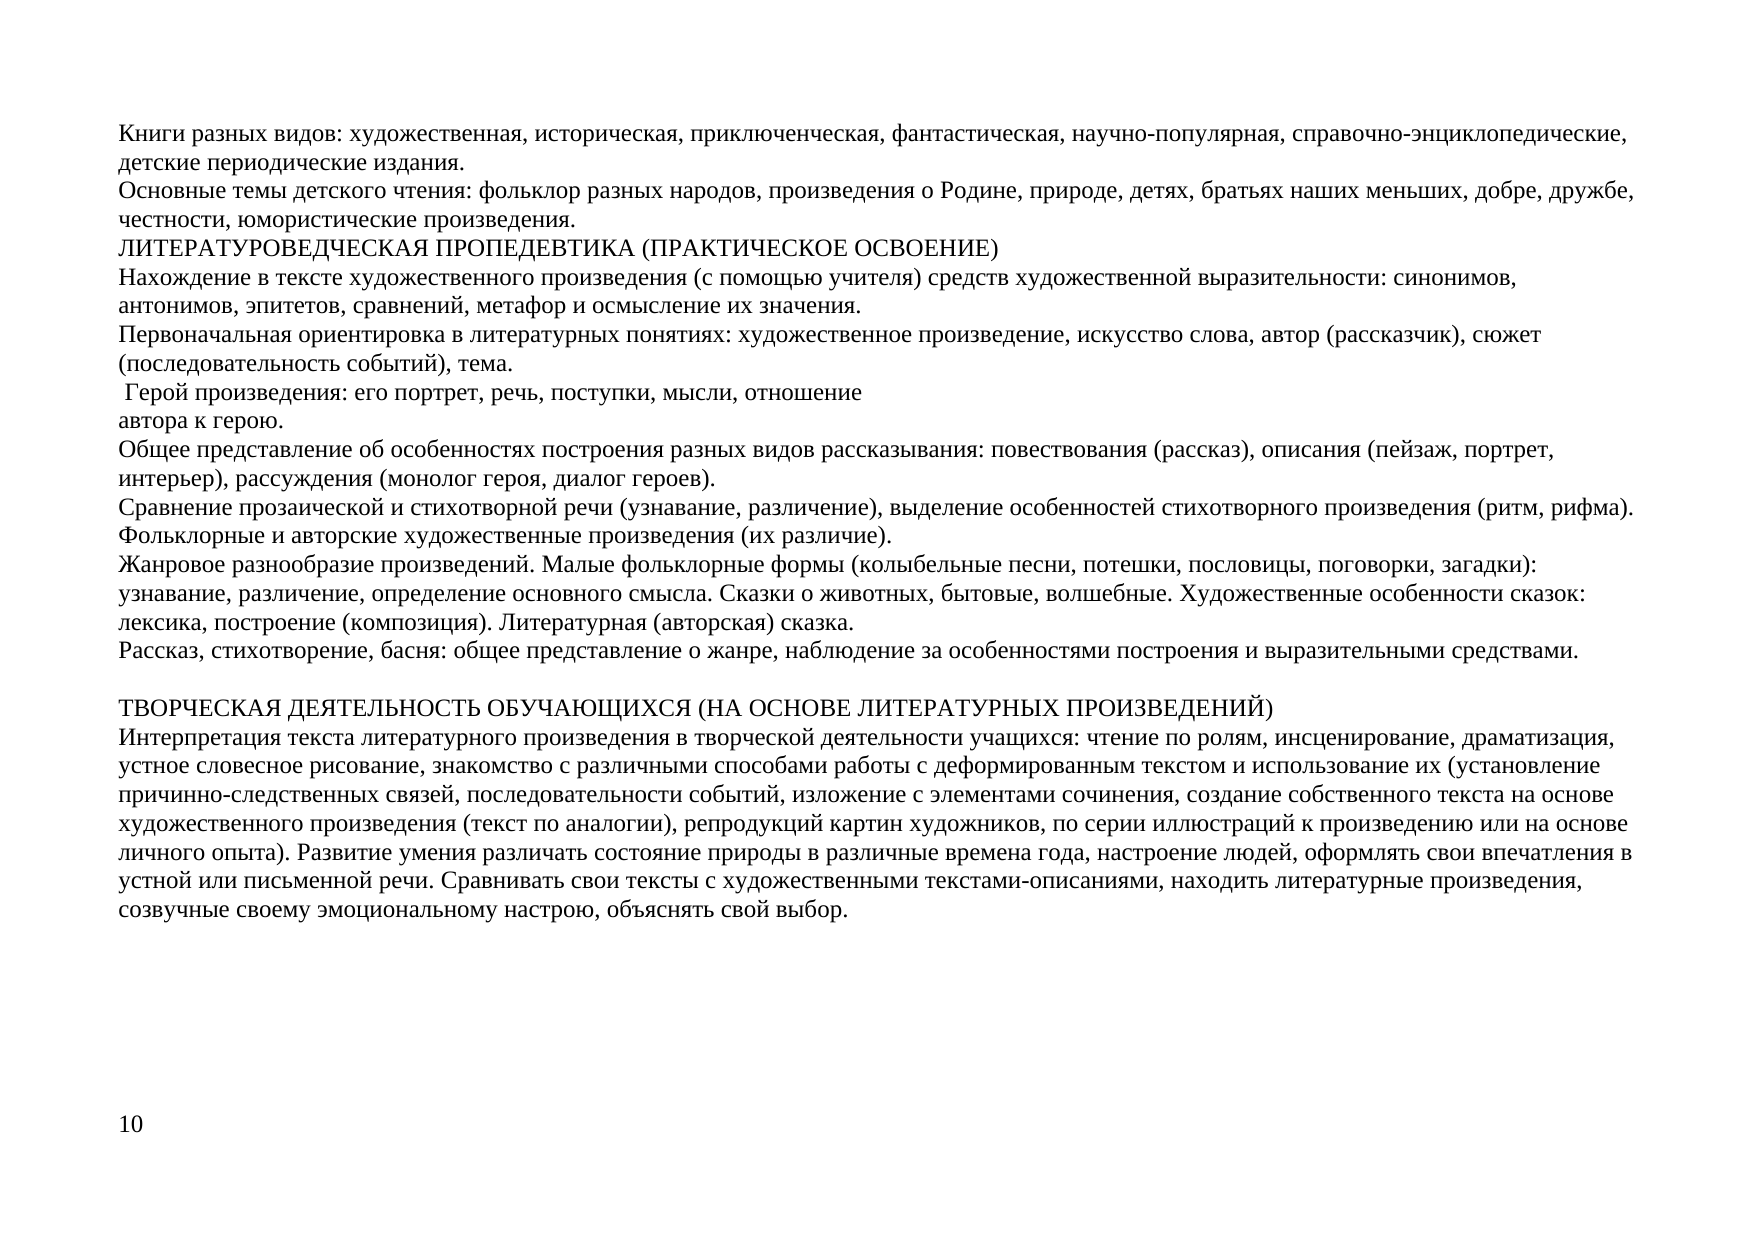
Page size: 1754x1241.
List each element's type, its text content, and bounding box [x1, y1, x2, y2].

text Нахождение в тексте художественного произведения (с помощью учителя) средств художественной выразительности: синонимов, антонимов, эпитетов, сравнений, метафор и осмысление их значения. [118, 262, 1636, 319]
text Жанровое разнообразие произведений. Малые фольклорные формы (колыбельные песни, потешки, пословицы, поговорки, загадки): узнавание, различение, определение основного смысла. Сказки о животных, бытовые, волшебные. Художественные особенности сказок: лексика, построение (композиция). Литературная (авторская) сказка. [118, 549, 1636, 636]
text автора к герою. [118, 406, 1636, 434]
text Книги разных видов: художественная, историческая, приключенческая, фантастическая, научно-популярная, справочно-энциклопедические, детские периодические издания. [118, 118, 1636, 176]
text ТВОРЧЕСКАЯ ДЕЯТЕЛЬНОСТЬ ОБУЧАЮЩИХСЯ (НА ОСНОВЕ ЛИТЕРАТУРНЫХ ПРОИЗВЕДЕНИЙ) [118, 693, 1636, 722]
text Рассказ, стихотворение, басня: общее представление о жанре, наблюдение за особенностями построения и выразительными средствами. [118, 636, 1636, 664]
text Герой произведения: его портрет, речь, поступки, мысли, отношение [118, 377, 1636, 406]
text Основные темы детского чтения: фольклор разных народов, произведения о Родине, природе, детях, братьях наших меньших, добре, дружбе, честности, юмористические произведения. [118, 176, 1636, 233]
text Сравнение прозаической и стихотворной речи (узнавание, различение), выделение особенностей стихотворного произведения (ритм, рифма). [118, 492, 1636, 521]
text Общее представление об особенностях построения разных видов рассказывания: повествования (рассказ), описания (пейзаж, портрет, интерьер), рассуждения (монолог героя, диалог героев). [118, 434, 1636, 492]
text Интерпретация текста литературного произведения в творческой деятельности учащихся: чтение по ролям, инсценирование, драматизация, устное словесное рисование, знакомство с различными способами работы с деформированным текстом и использование их (установление причинно-следственных связей, последовательности событий, изложение с элементами сочинения, создание собственного текста на основе художественного произведения (текст по аналогии), репродукций картин художников, по серии иллюстраций к произведению или на основе личного опыта). Развитие умения различать состояние природы в различные времена года, настроение людей, оформлять свои впечатления в устной или письменной речи. Сравнивать свои тексты с художественными текстами-описаниями, находить литературные произведения, созвучные своему эмоциональному настрою, объяснять свой выбор. [118, 722, 1636, 923]
text Первоначальная ориентировка в литературных понятиях: художественное произведение, искусство слова, автор (рассказчик), сюжет (последовательность событий), тема. [118, 319, 1636, 377]
text Фольклорные и авторские художественные произведения (их различие). [118, 521, 1636, 549]
text ЛИТЕРАТУРОВЕДЧЕСКАЯ ПРОПЕДЕВТИКА (ПРАКТИЧЕСКОЕ ОСВОЕНИЕ) [118, 233, 1636, 262]
